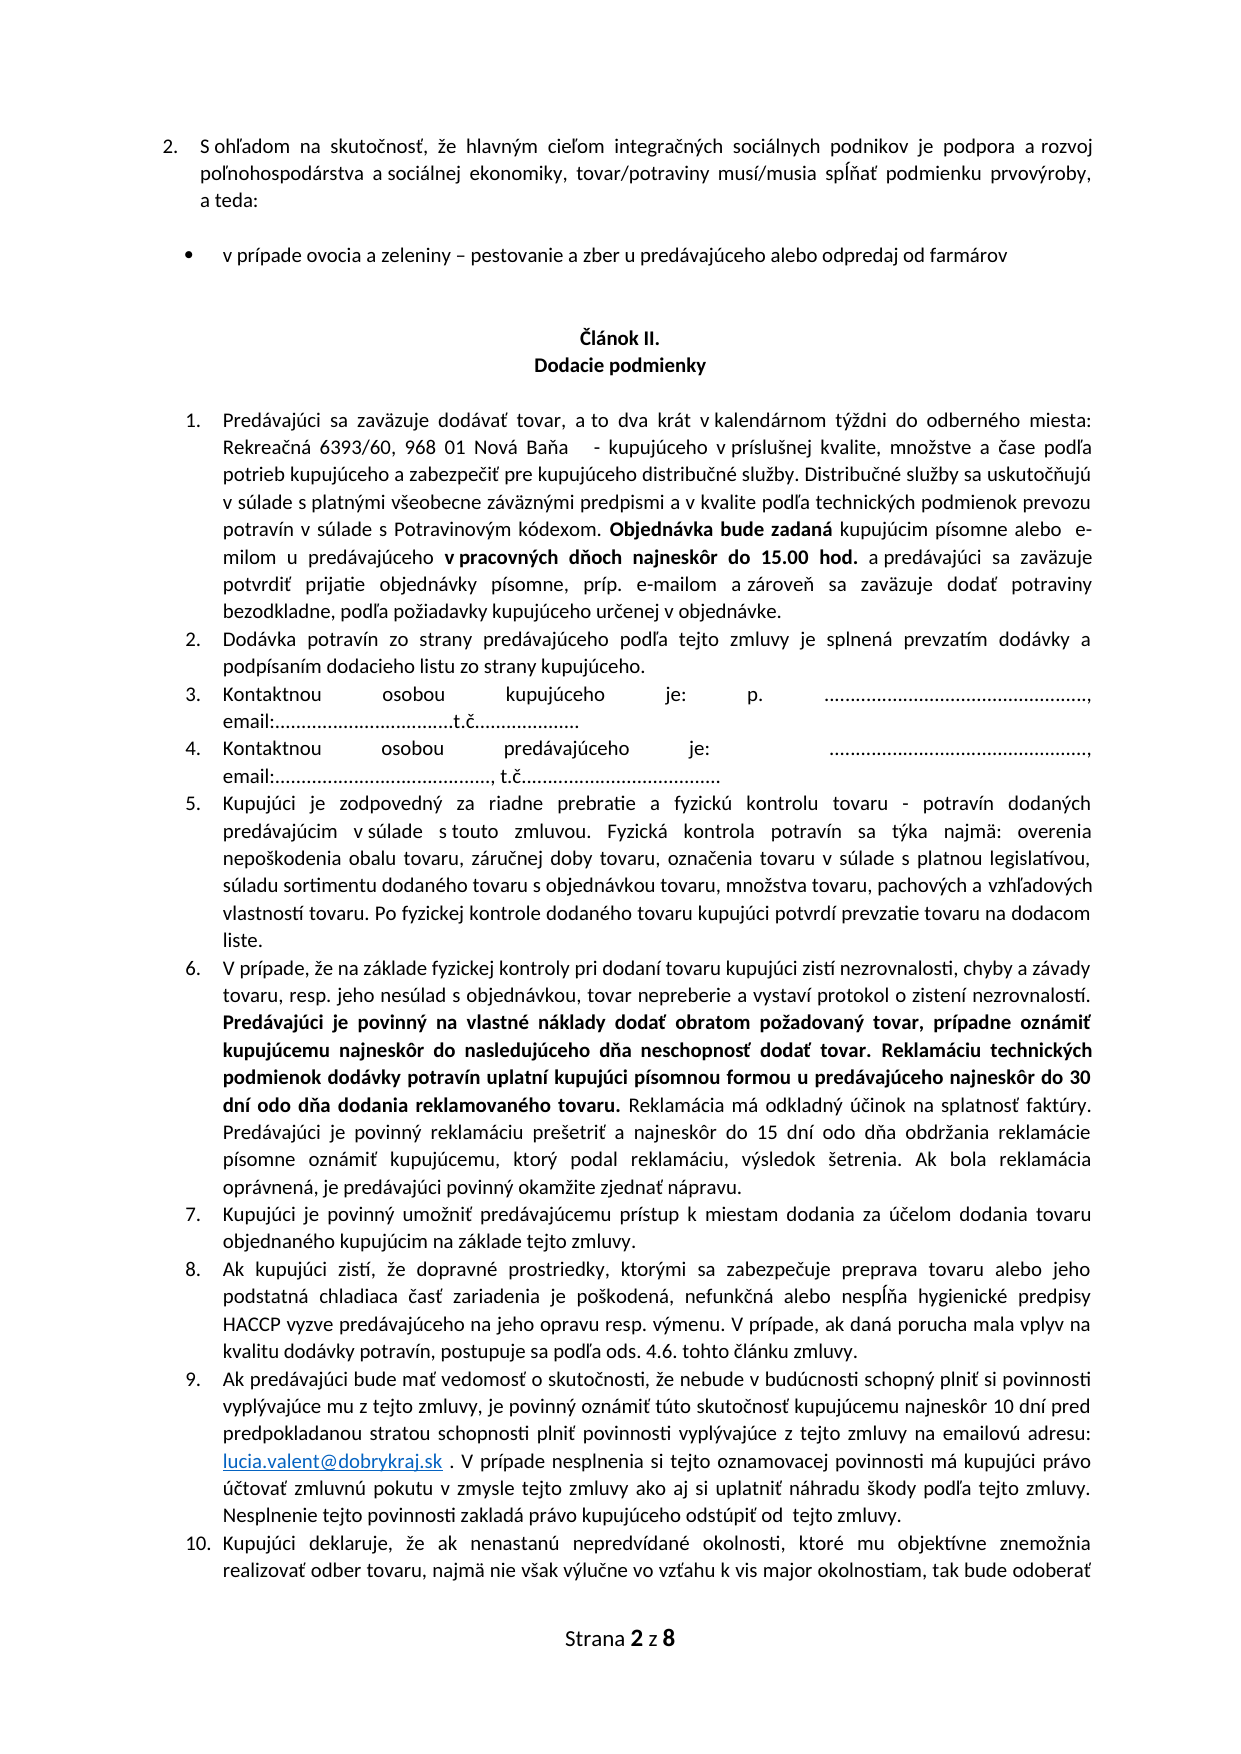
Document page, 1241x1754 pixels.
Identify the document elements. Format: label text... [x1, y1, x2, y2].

list Dodacie podmienky [148, 352, 1093, 377]
list V prípade, že na základe fyzickej kontroly pri dodaní tovaru kupujúci zistí nezrovnalosti, chyby a závady tovaru, resp. jeho nesúlad s objednávkou, tovar nepreberie a vystaví protokol o zistení nezrovnalostí. Predávajúci je povinný na vlastné náklady dodať obratom požadovaný tovar, prípadne oznámiť kupujúcemu najneskôr do nasledujúceho dňa neschopnosť dodať tovar. Reklamáciu technických podmienok dodávky potravín uplatní kupujúci písomnou formou u predávajúceho najneskôr do 30 dní odo dňa dodania reklamovaného tovaru. Reklamácia má odkladný účinok na splatnosť faktúry. Predávajúci je povinný reklamáciu prešetriť a najneskôr do 15 dní odo dňa obdržania reklamácie písomne oznámiť kupujúcemu, ktorý podal reklamáciu, výsledok šetrenia. Ak bola reklamácia oprávnená, je predávajúci povinný okamžite zjednať nápravu. [185, 955, 1093, 1199]
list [185, 1530, 1093, 1583]
list S ohľadom na skutočnosť, že hlavným cieľom integračných sociálnych podnikov je podpora a rozvoj poľnohospodárstva a sociálnej ekonomiky, tovar/potraviny musí/musia spĺňať podmienku prvovýroby, a teda: [162, 133, 1093, 213]
list Kupujúci je zodpovedný za riadne prebratie a fyzickú kontrolu tovaru - potravín dodaných predávajúcim v súlade s touto zmluvou. Fyzická kontrola potravín sa týka najmä: overenia nepoškodenia obalu tovaru, záručnej doby tovaru, označenia tovaru v súlade s platnou legislatívou, súladu sortimentu dodaného tovaru s objednávkou tovaru, množstva tovaru, pachových a vzhľadových vlastností tovaru. Po fyzickej kontrole dodaného tovaru kupujúci potvrdí prevzatie tovaru na dodacom liste. [185, 790, 1093, 953]
list Predávajúci sa zaväzuje dodávať tovar, a to dva krát v kalendárnom týždni do odberného miesta: Rekreačná 6393/60, 968 01 Nová Baňa - kupujúceho v príslušnej kvalite, množstve a čase podľa potrieb kupujúceho a zabezpečiť pre kupujúceho distribučné služby. Distribučné služby sa uskutočňujú v súlade s platnými všeobecne záväznými predpismi a v kvalite podľa technických podmienok prevozu potravín v súlade s Potravinovým kódexom. Objednávka bude zadaná kupujúcim písomne alebo e-milom u predávajúceho v pracovných dňoch najneskôr do 15.00 hod. a predávajúci sa zaväzuje potvrdiť prijatie objednávky písomne, príp. e-mailom a zároveň sa zaväzuje dodať potraviny bezodkladne, podľa požiadavky kupujúceho určenej v objednávke. [185, 407, 1093, 624]
list Kontaktnou osobou kupujúceho je: p. .................................................., email:..................................t.č.................... [185, 681, 1093, 734]
list Kupujúci je povinný umožniť predávajúcemu prístup k miestam dodania za účelom dodania tovaru objednaného kupujúcim na základe tejto zmluvy. [185, 1201, 1093, 1254]
list Ak kupujúci zistí, že dopravné prostriedky, ktorými sa zabezpečuje preprava tovaru alebo jeho podstatná chladiaca časť zariadenia je poškodená, nefunkčná alebo nespĺňa hygienické predpisy HACCP vyzve predávajúceho na jeho opravu resp. výmenu. V prípade, ak daná porucha mala vplyv na kvalitu dodávky potravín, postupuje sa podľa ods. 4.6. tohto článku zmluvy. [185, 1256, 1093, 1364]
list Dodávka potravín zo strany predávajúceho podľa tejto zmluvy je splnená prevzatím dodávky a podpísaním dodacieho listu zo strany kupujúceho. [185, 626, 1093, 679]
list v prípade ovocia a zeleniny – pestovanie a zber u predávajúceho alebo odpredaj od farmárov [185, 242, 1093, 268]
list Ak predávajúci bude mať vedomosť o skutočnosti, že nebude v budúcnosti schopný plniť si povinnosti vyplývajúce mu z tejto zmluvy, je povinný oznámiť túto skutočnosť kupujúcemu najneskôr 10 dní pred predpokladanou stratou schopnosti plniť povinnosti vyplývajúce z tejto zmluvy na emailovú adresu: lucia.valent@dobrykraj.sk . V prípade nesplnenia si tejto oznamovacej povinnosti má kupujúci právo účtovať zmluvnú pokutu v zmysle tejto zmluvy ako aj si uplatniť náhradu škody podľa tejto zmluvy. Nesplnenie tejto povinnosti zakladá právo kupujúceho odstúpiť od tejto zmluvy. [185, 1366, 1093, 1528]
list Kontaktnou osobou predávajúceho je: ................................................., email:........................................., t.č...................................... [185, 736, 1093, 788]
list Článok II. [148, 325, 1093, 350]
